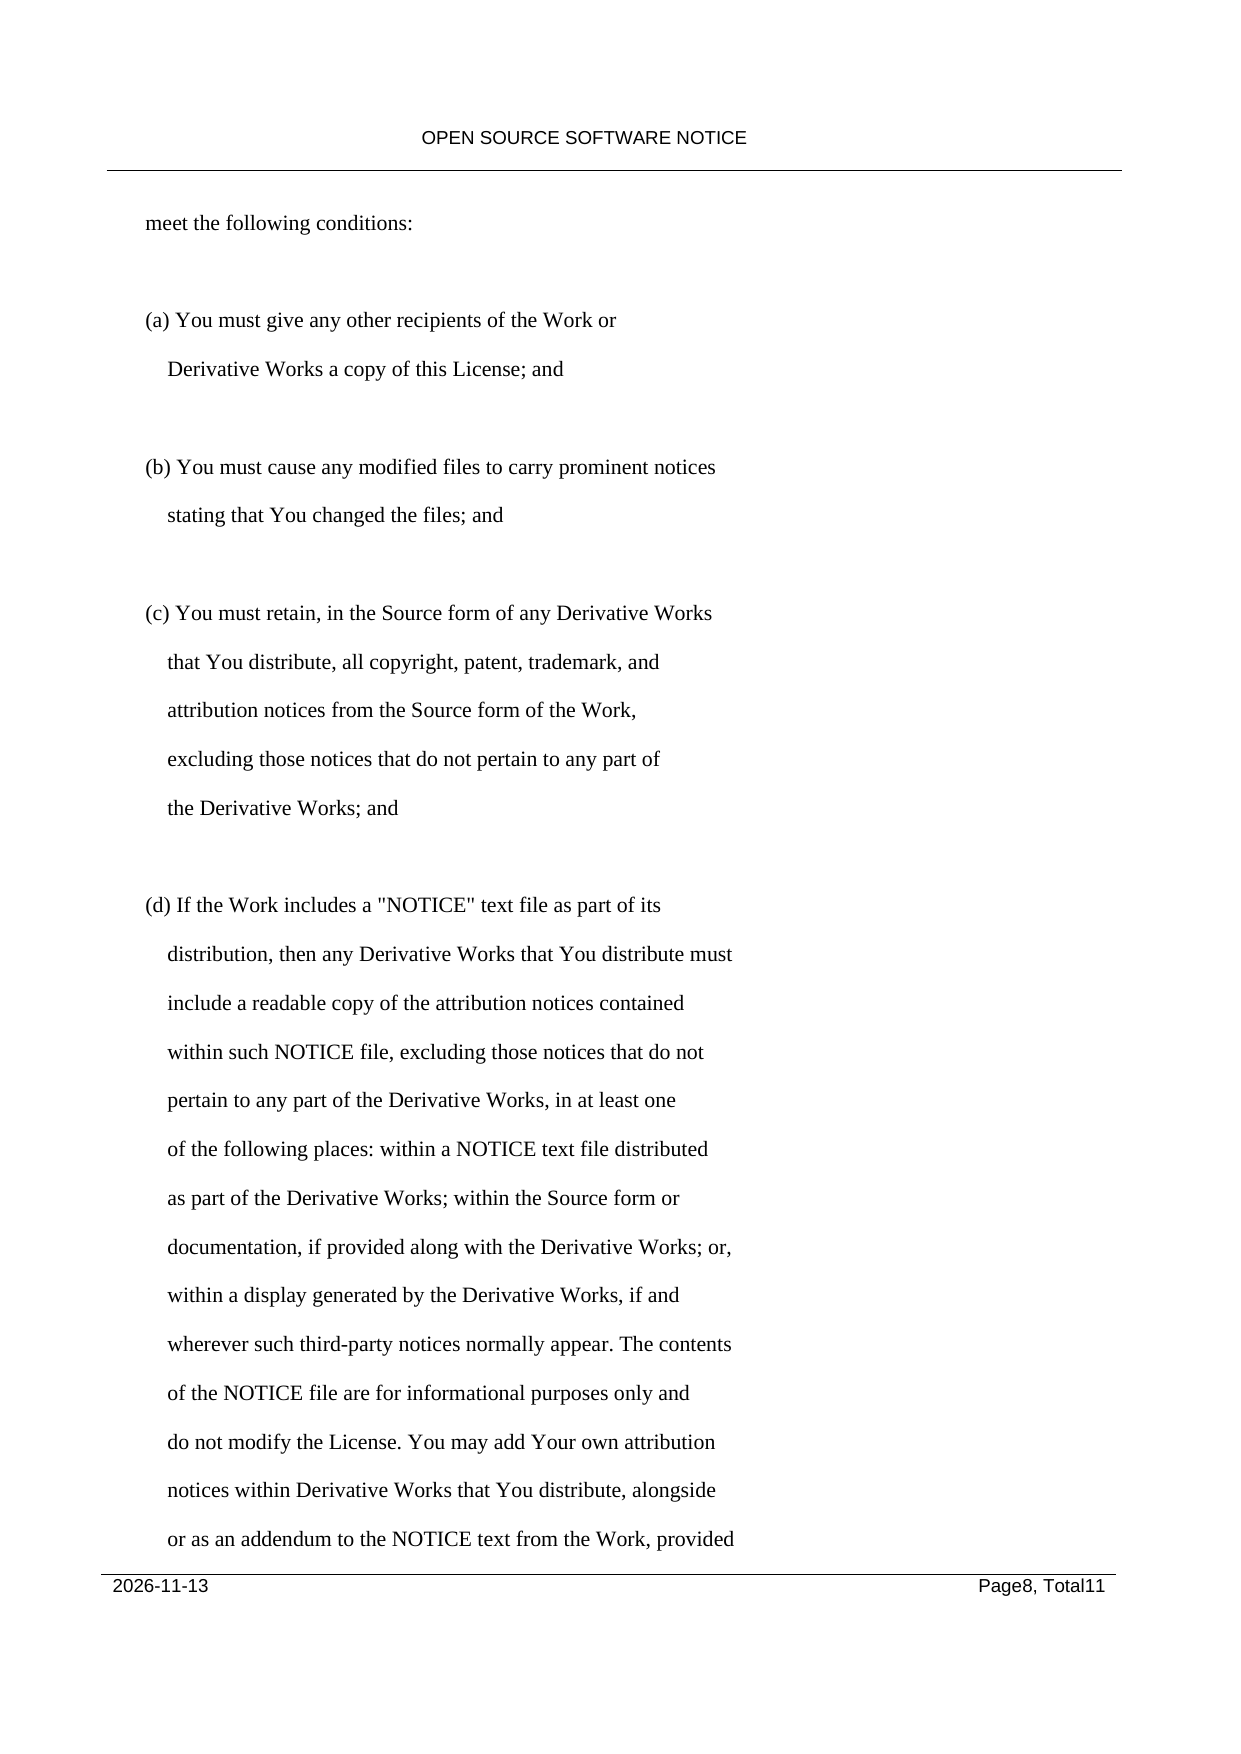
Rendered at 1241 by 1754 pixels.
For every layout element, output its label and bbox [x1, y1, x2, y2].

text [112, 206, 1128, 1555]
